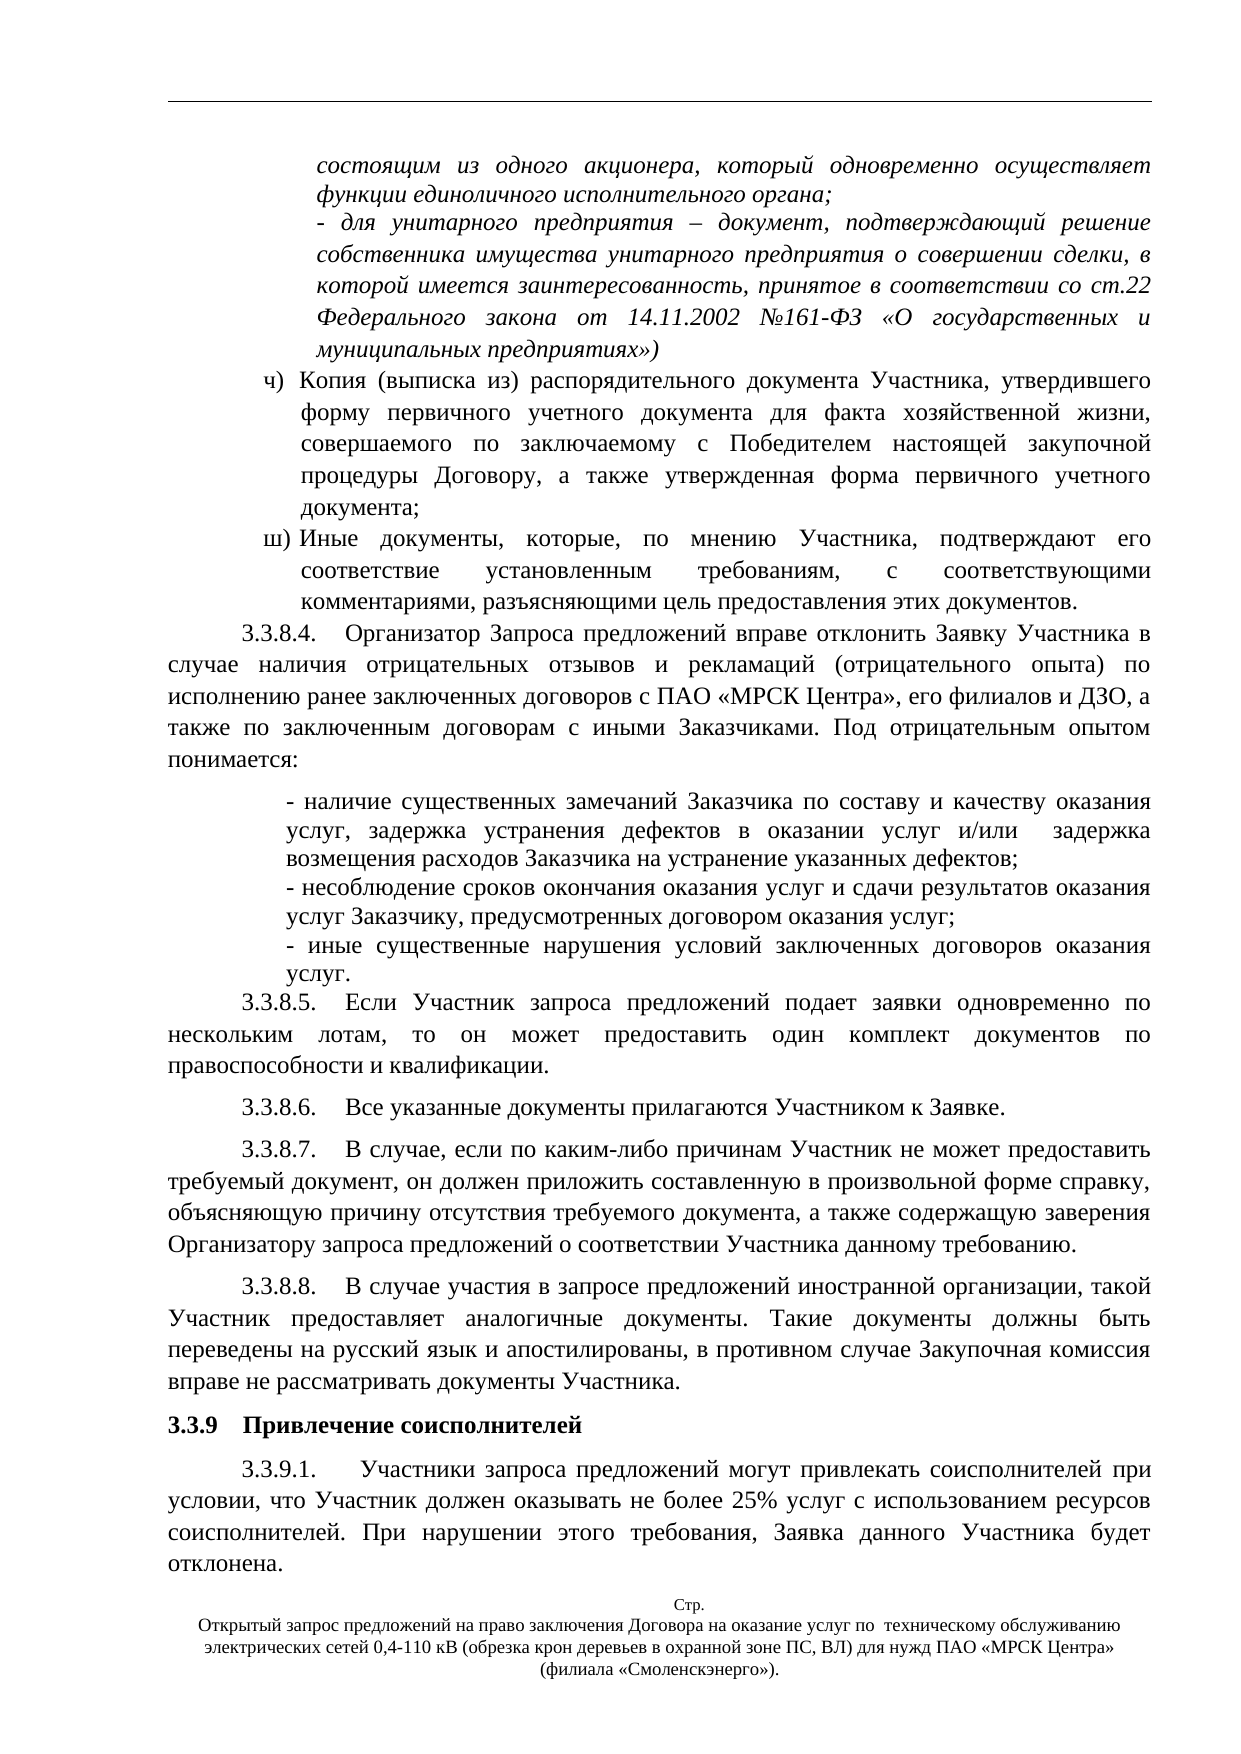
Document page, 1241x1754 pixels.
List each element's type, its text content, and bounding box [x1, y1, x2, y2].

list В случае участия в запросе предложений иностранной организации, такой Участник предоставляет аналогичные документы. Такие документы должны быть переведены на русский язык и апостилированы, в противном случае Закупочная комиссия вправе не рассматривать документы Участника. [168, 1271, 1152, 1394]
list - иные существенные нарушения условий заключенных договоров оказания услуг. [286, 930, 1152, 987]
list Организатор Запроса предложений вправе отклонить Заявку Участника в случае наличия отрицательных отзывов и рекламаций (отрицательного опыта) по исполнению ранее заключенных договоров с ПАО «МРСК Центра», его филиалов и ДЗО, а также по заключенным договорам с иными Заказчиками. Под отрицательным опытом понимается: [168, 618, 1152, 773]
list Все указанные документы прилагаются Участником к Заявке. [168, 1092, 1152, 1121]
list Иные документы, которые, по мнению Участника, подтверждают его соответствие установленным требованиям, с соответствующими комментариями, разъясняющими цель предоставления этих документов. [263, 523, 1152, 615]
subtitle Привлечение соисполнителей [168, 1410, 1152, 1438]
list Участники запроса предложений могут привлекать соисполнителей при условии, что Участник должен оказывать не более 25% услуг c использованием ресурсов соисполнителей. При нарушении этого требования, Заявка данного Участника будет отклонена. [168, 1454, 1152, 1577]
list - для унитарного предприятия – документ, подтверждающий решение собственника имущества унитарного предприятия о совершении сделки, в которой имеется заинтересованность, принятое в соответствии со ст.22 Федерального закона от 14.11.2002 №161-ФЗ «О государственных и муниципальных предприятиях») [316, 207, 1152, 362]
list В случае, если по каким-либо причинам Участник не может предоставить требуемый документ, он должен приложить составленную в произвольной форме справку, объясняющую причину отсутствия требуемого документа, а также содержащую заверения Организатору запроса предложений о соответствии Участника данному требованию. [168, 1134, 1152, 1258]
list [316, 150, 1152, 207]
list Копия (выписка из) распорядительного документа Участника, утвердившего форму первичного учетного документа для факта хозяйственной жизни, совершаемого по заключаемому с Победителем настоящей закупочной процедуры Договору, а также утвержденная форма первичного учетного документа; [263, 365, 1152, 520]
list - наличие существенных замечаний Заказчика по составу и качеству оказания услуг, задержка устранения дефектов в оказании услуг и/или задержка возмещения расходов Заказчика на устранение указанных дефектов; [286, 786, 1152, 872]
list Если Участник запроса предложений подает заявки одновременно по нескольким лотам, то он может предоставить один комплект документов по правоспособности и квалификации. [168, 987, 1152, 1079]
list - несоблюдение сроков окончания оказания услуг и сдачи результатов оказания услуг Заказчику, предусмотренных договором оказания услуг; [286, 872, 1152, 930]
